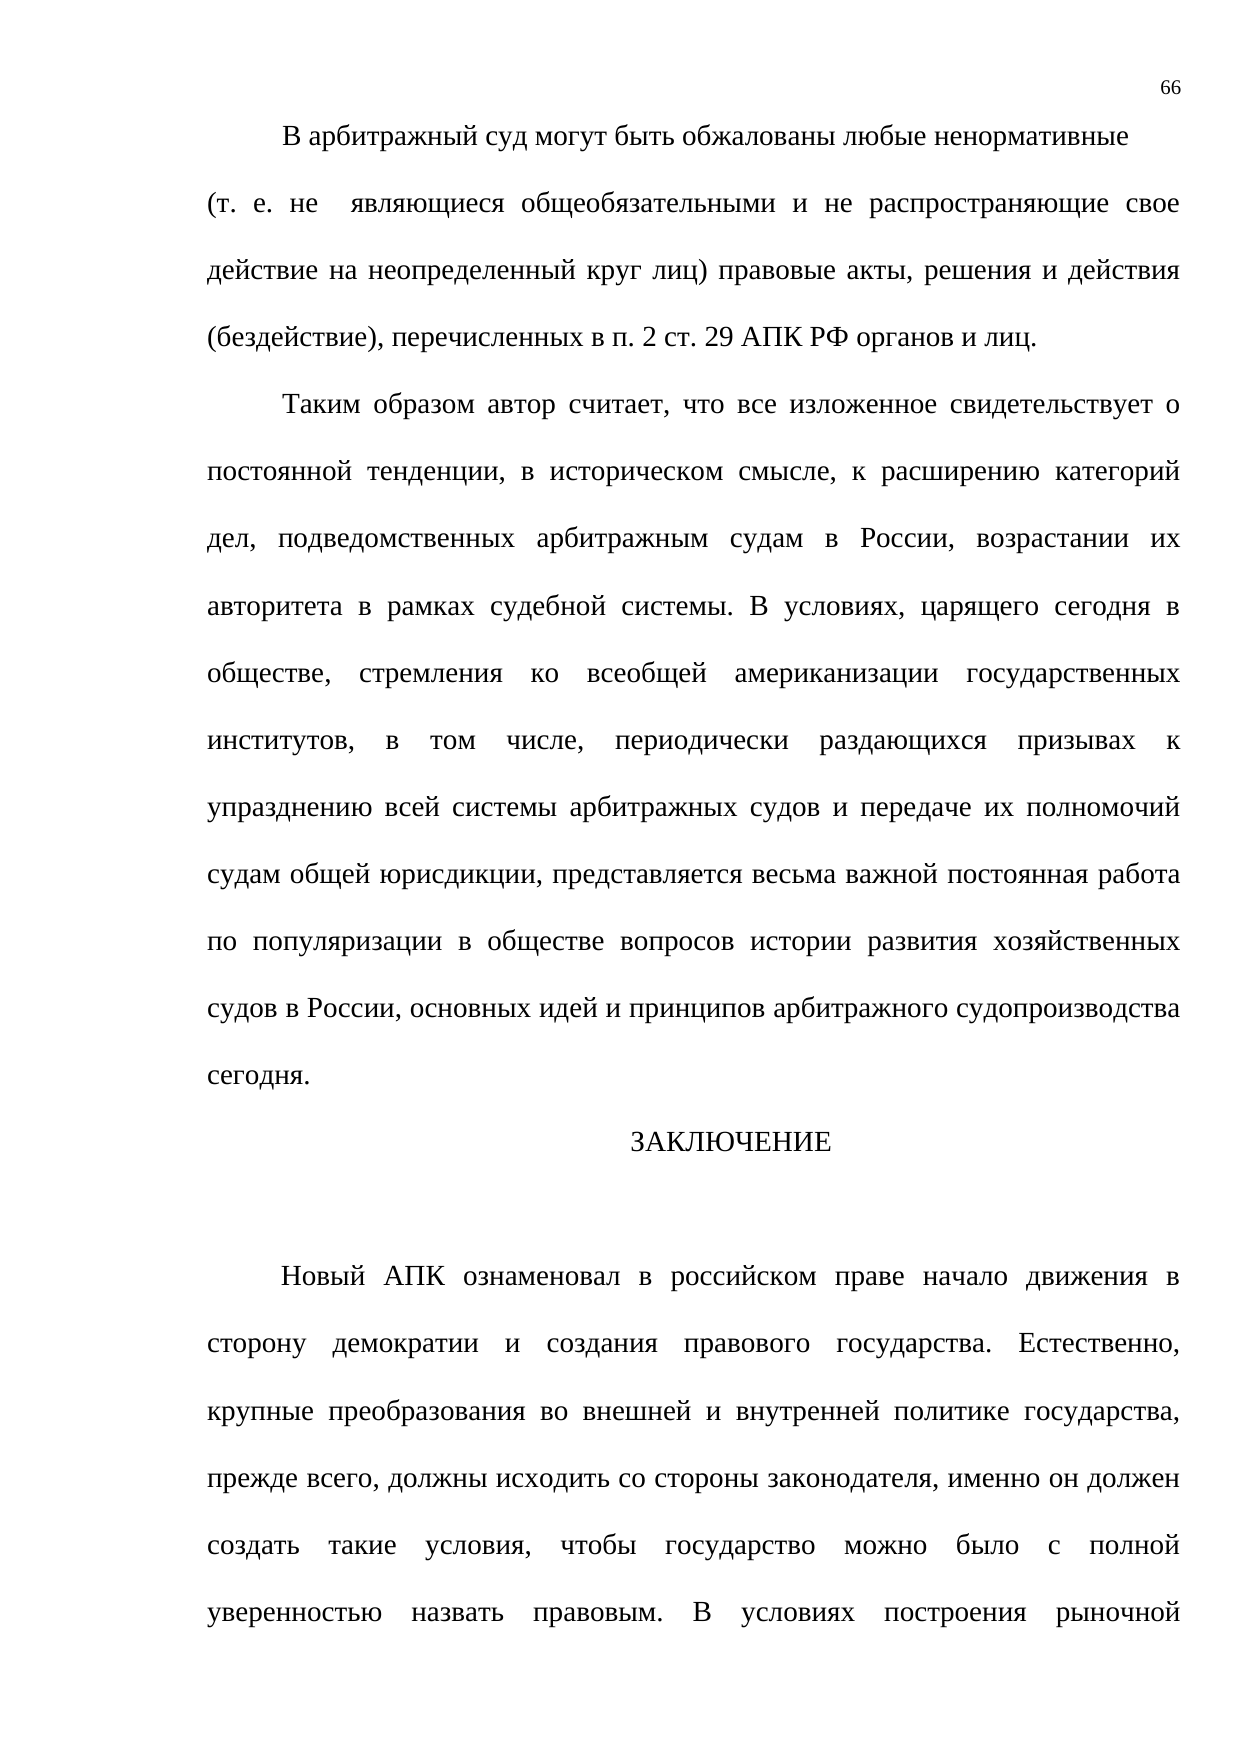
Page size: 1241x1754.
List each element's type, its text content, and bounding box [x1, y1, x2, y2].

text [207, 1258, 1181, 1627]
text (т. е. не являющиеся общеобязательными и не распространяющие свое действие на неопределенный круг лиц) правовые акты, решения и действия (бездействие), перечисленных в п. 2 ст. 29 АПК РФ органов и лиц. [207, 185, 1181, 353]
text ЗАКЛЮЧЕНИЕ [207, 1124, 1181, 1158]
text В арбитражный суд могут быть обжалованы любые ненормативные [207, 118, 1181, 152]
text Таким образом автор считает, что все изложенное свидетельствует о постоянной тенденции, в историческом смысле, к расширению категорий дел, подведомственных арбитражным судам в России, возрастании их авторитета в рамках судебной системы. В условиях, царящего сегодня в обществе, стремления ко всеобщей американизации государственных институтов, в том числе, периодически раздающихся призывах к упразднению всей системы арбитражных судов и передаче их полномочий судам общей юрисдикции, представляется весьма важной постоянная работа по популяризации в обществе вопросов истории развития хозяйственных судов в России, основных идей и принципов арбитражного судопроизводства сегодня. [207, 386, 1181, 1091]
